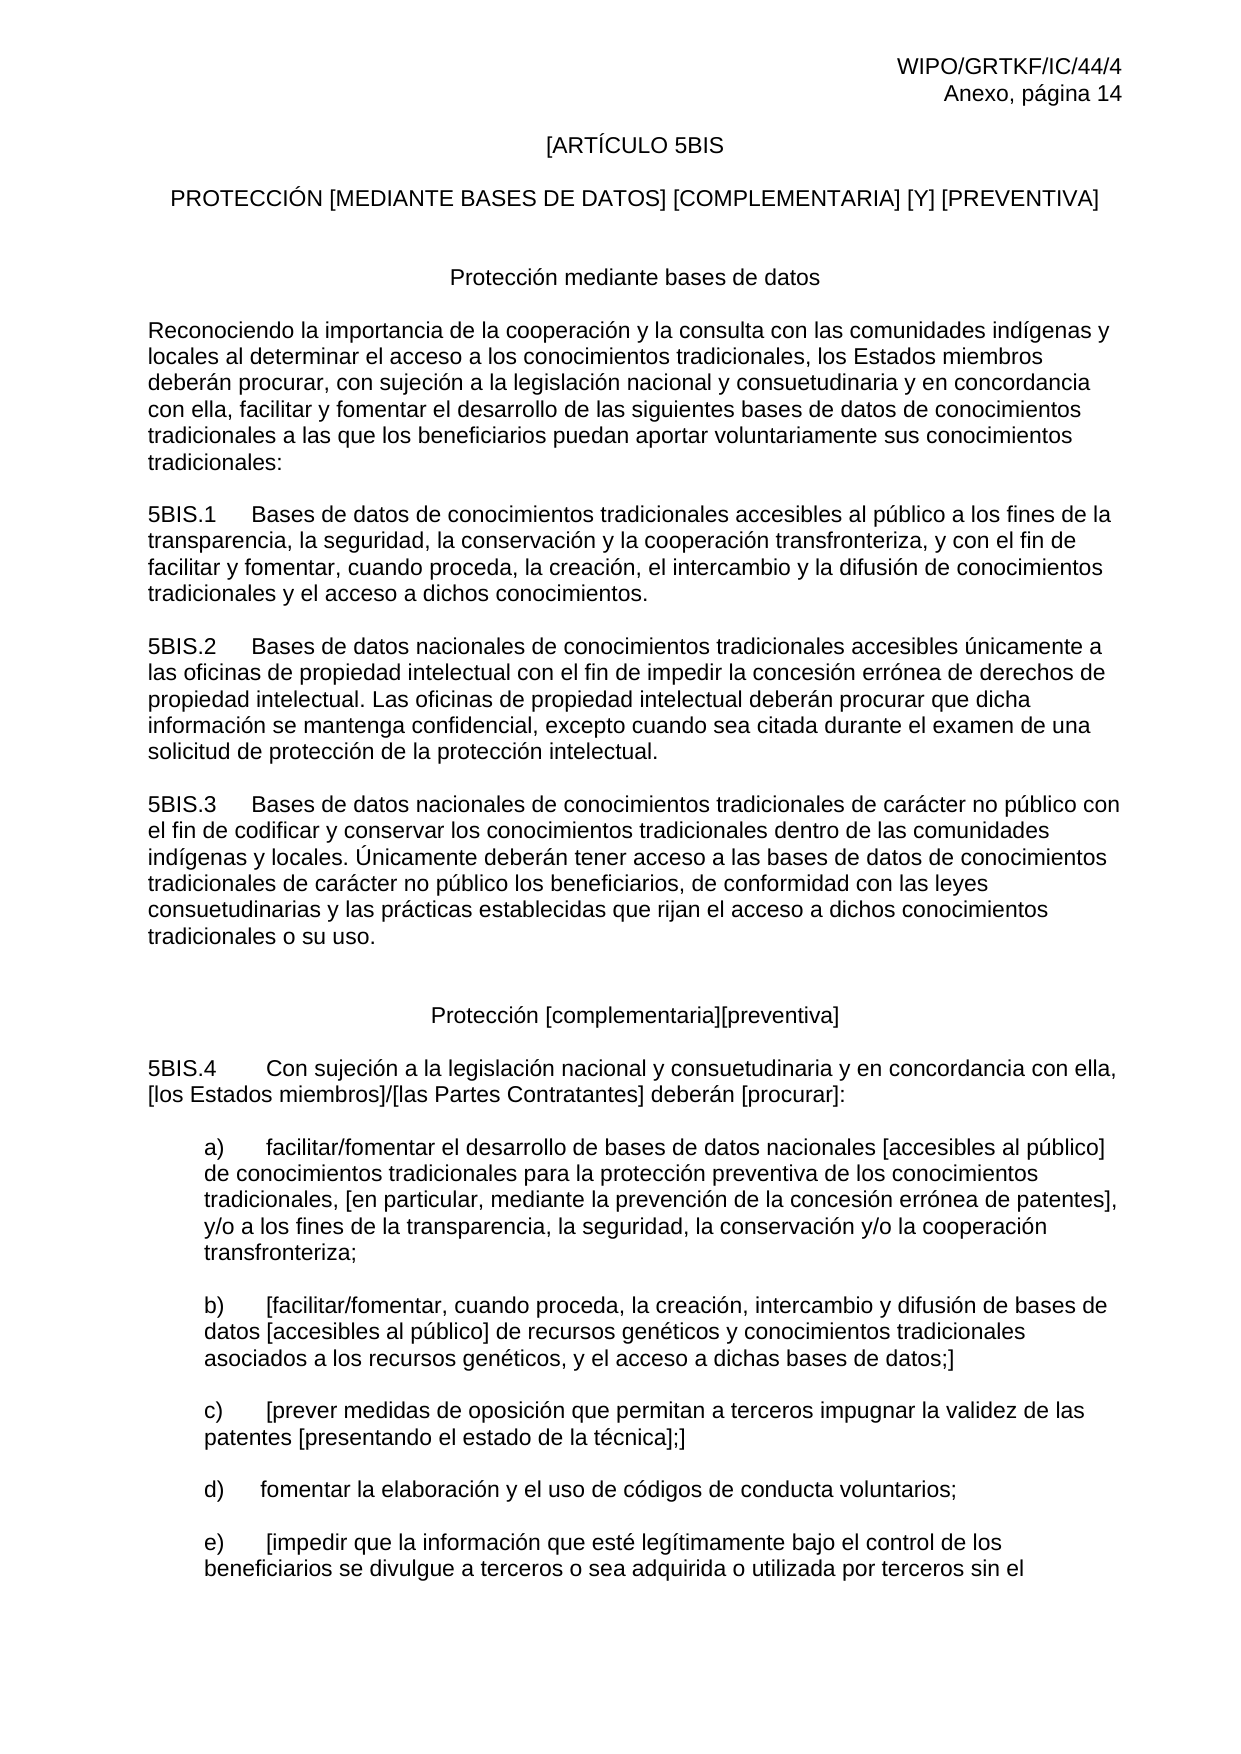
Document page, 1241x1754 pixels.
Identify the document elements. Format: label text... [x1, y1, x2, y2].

text PROTECCIÓN [MEDIANTE BASES DE DATOS] [COMPLEMENTARIA] [Y] [PREVENTIVA] [148, 185, 1122, 211]
list [facilitar/fomentar, cuando proceda, la creación, intercambio y difusión de bases de datos [accesibles al público] de recursos genéticos y conocimientos tradicionales asociados a los recursos genéticos, y el acceso a dichas bases de datos;] [204, 1292, 1122, 1371]
text [ARTÍCULO 5BIS [148, 132, 1122, 158]
text 5BIS.3 Bases de datos nacionales de conocimientos tradicionales de carácter no público con el fin de codificar y conservar los conocimientos tradicionales dentro de las comunidades indígenas y locales. Únicamente deberán tener acceso a las bases de datos de conocimientos tradicionales de carácter no público los beneficiarios, de conformidad con las leyes consuetudinarias y las prácticas establecidas que rijan el acceso a dichos conocimientos tradicionales o su uso. [148, 791, 1122, 949]
list fomentar la elaboración y el uso de códigos de conducta voluntarios; [204, 1476, 1122, 1503]
list facilitar/fomentar el desarrollo de bases de datos nacionales [accesibles al público] de conocimientos tradicionales para la protección preventiva de los conocimientos tradicionales, [en particular, mediante la prevención de la concesión errónea de patentes], y/o a los fines de la transparencia, la seguridad, la conservación y/o la cooperación transfronteriza; [204, 1134, 1122, 1265]
text Protección mediante bases de datos [148, 264, 1122, 290]
text 5BIS.2 Bases de datos nacionales de conocimientos tradicionales accesibles únicamente a las oficinas de propiedad intelectual con el fin de impedir la concesión errónea de derechos de propiedad intelectual. Las oficinas de propiedad intelectual deberán procurar que dicha información se mantenga confidencial, excepto cuando sea citada durante el examen de una solicitud de protección de la protección intelectual. [148, 633, 1122, 765]
text Protección [complementaria][preventiva] [148, 1002, 1122, 1028]
text 5BIS.4 Con sujeción a la legislación nacional y consuetudinaria y en concordancia con ella, [los Estados miembros]/[las Partes Contratantes] deberán [procurar]: [148, 1054, 1122, 1107]
text 5BIS.1 Bases de datos de conocimientos tradicionales accesibles al público a los fines de la transparencia, la seguridad, la conservación y la cooperación transfronteriza, y con el fin de facilitar y fomentar, cuando proceda, la creación, el intercambio y la difusión de conocimientos tradicionales y el acceso a dichos conocimientos. [148, 501, 1122, 607]
text Reconociendo la importancia de la cooperación y la consulta con las comunidades indígenas y locales al determinar el acceso a los conocimientos tradicionales, los Estados miembros deberán procurar, con sujeción a la legislación nacional y consuetudinaria y en concordancia con ella, facilitar y fomentar el desarrollo de las siguientes bases de datos de conocimientos tradicionales a las que los beneficiarios puedan aportar voluntariamente sus conocimientos tradicionales: [148, 317, 1122, 475]
list [prever medidas de oposición que permitan a terceros impugnar la validez de las patentes [presentando el estado de la técnica];] [204, 1397, 1122, 1450]
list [204, 1529, 1122, 1582]
